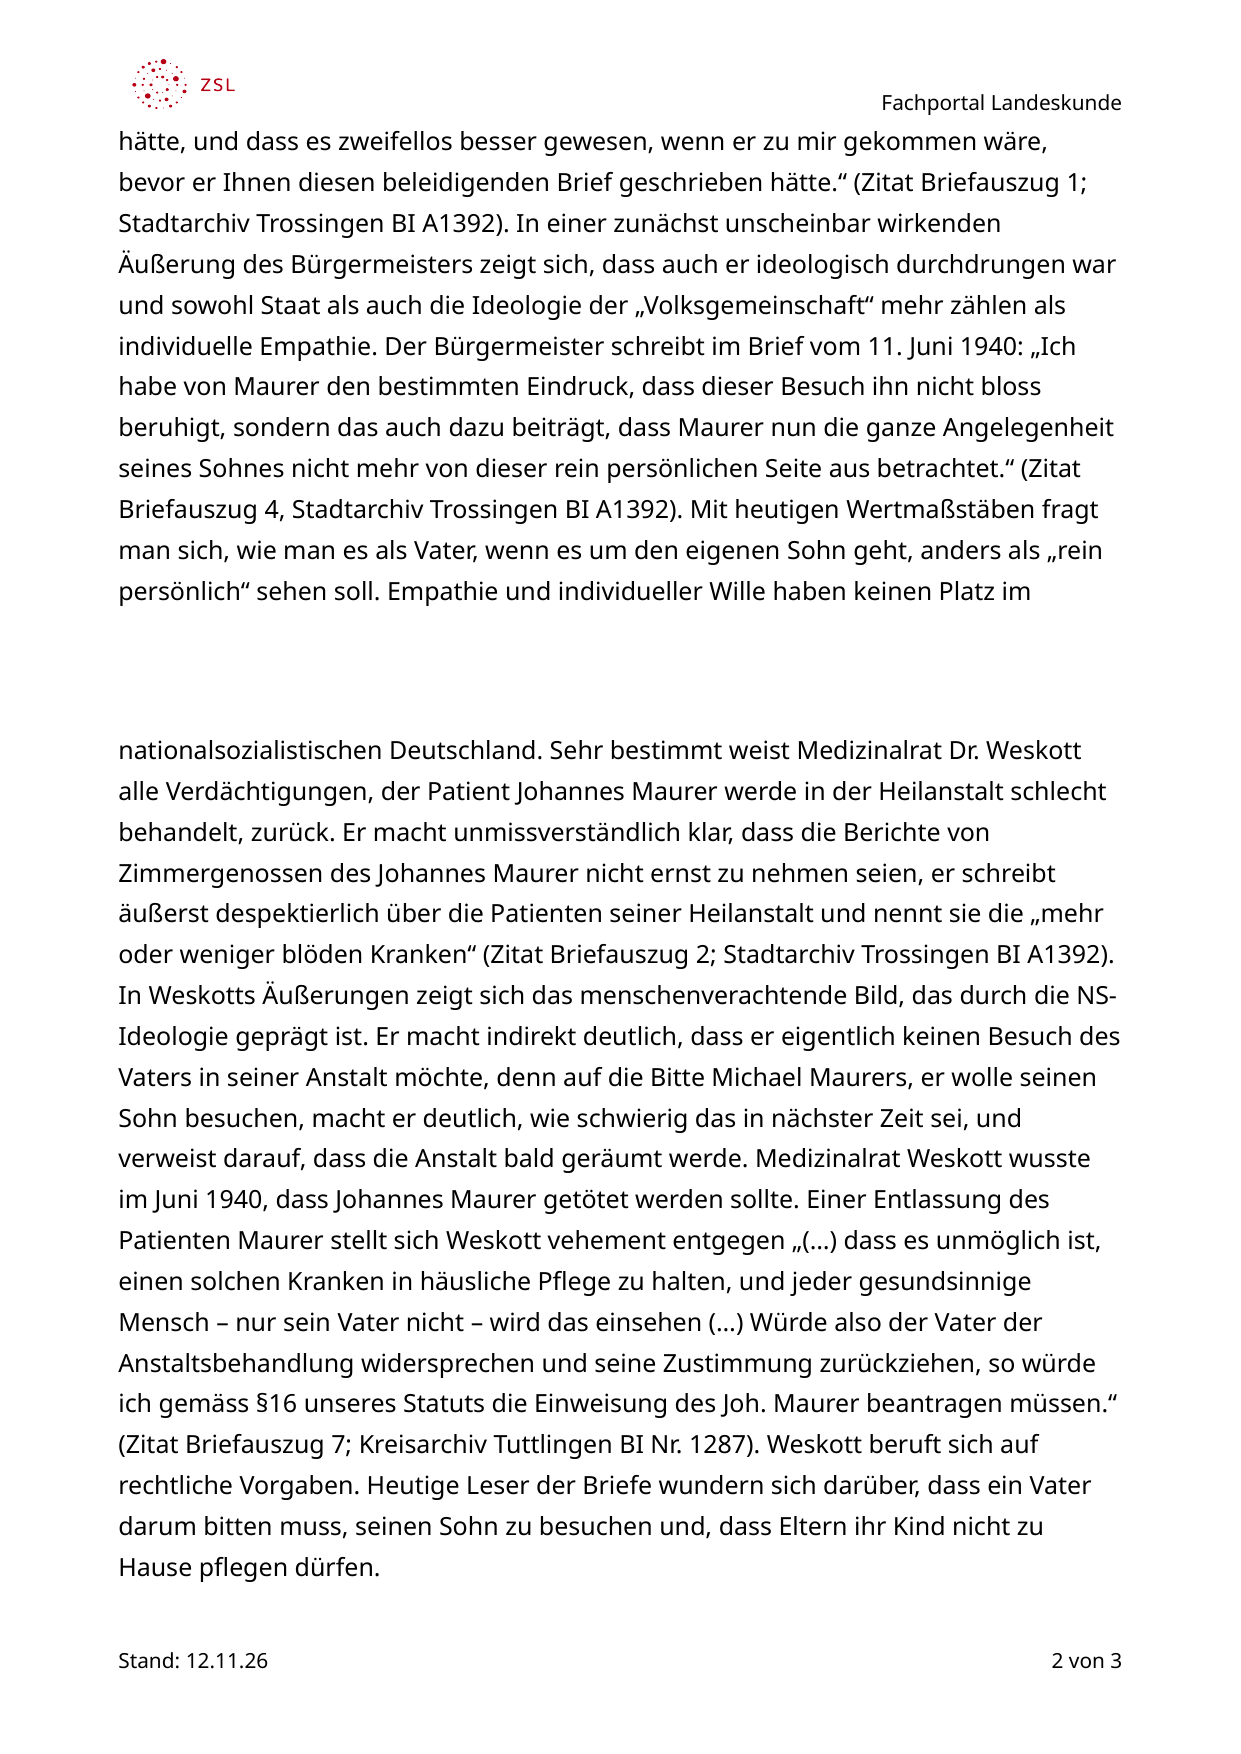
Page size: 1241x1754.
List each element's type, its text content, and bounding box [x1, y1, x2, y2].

picture [118, 46, 248, 122]
text nationalsozialistischen Deutschland. Sehr bestimmt weist Medizinalrat Dr. Weskott alle Verdächtigungen, der Patient Johannes Maurer werde in der Heilanstalt schlecht behandelt, zurück. Er macht unmissverständlich klar, dass die Berichte von Zimmergenossen des Johannes Maurer nicht ernst zu nehmen seien, er schreibt äußerst despektierlich über die Patienten seiner Heilanstalt und nennt sie die „mehr oder weniger blöden Kranken“ (Zitat Briefauszug 2; Stadtarchiv Trossingen BI A1392). In Weskotts Äußerungen zeigt sich das menschenverachtende Bild, das durch die NS-Ideologie geprägt ist. Er macht indirekt deutlich, dass er eigentlich keinen Besuch des Vaters in seiner Anstalt möchte, denn auf die Bitte Michael Maurers, er wolle seinen Sohn besuchen, macht er deutlich, wie schwierig das in nächster Zeit sei, und verweist darauf, dass die Anstalt bald geräumt werde. Medizinalrat Weskott wusste im Juni 1940, dass Johannes Maurer getötet werden sollte. Einer Entlassung des Patienten Maurer stellt sich Weskott vehement entgegen „(…) dass es unmöglich ist, einen solchen Kranken in häusliche Pflege zu halten, und jeder gesundsinnige Mensch – nur sein Vater nicht – wird das einsehen (…) Würde also der Vater der Anstaltsbehandlung widersprechen und seine Zustimmung zurückziehen, so würde ich gemäss §16 unseres Statuts die Einweisung des Joh. Maurer beantragen müssen.“ (Zitat Briefauszug 7; Kreisarchiv Tuttlingen BI Nr. 1287). Weskott beruft sich auf rechtliche Vorgaben. Heutige Leser der Briefe wundern sich darüber, dass ein Vater darum bitten muss, seinen Sohn zu besuchen und, dass Eltern ihr Kind nicht zu Hause pflegen dürfen. [118, 733, 1122, 1583]
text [118, 124, 1122, 607]
